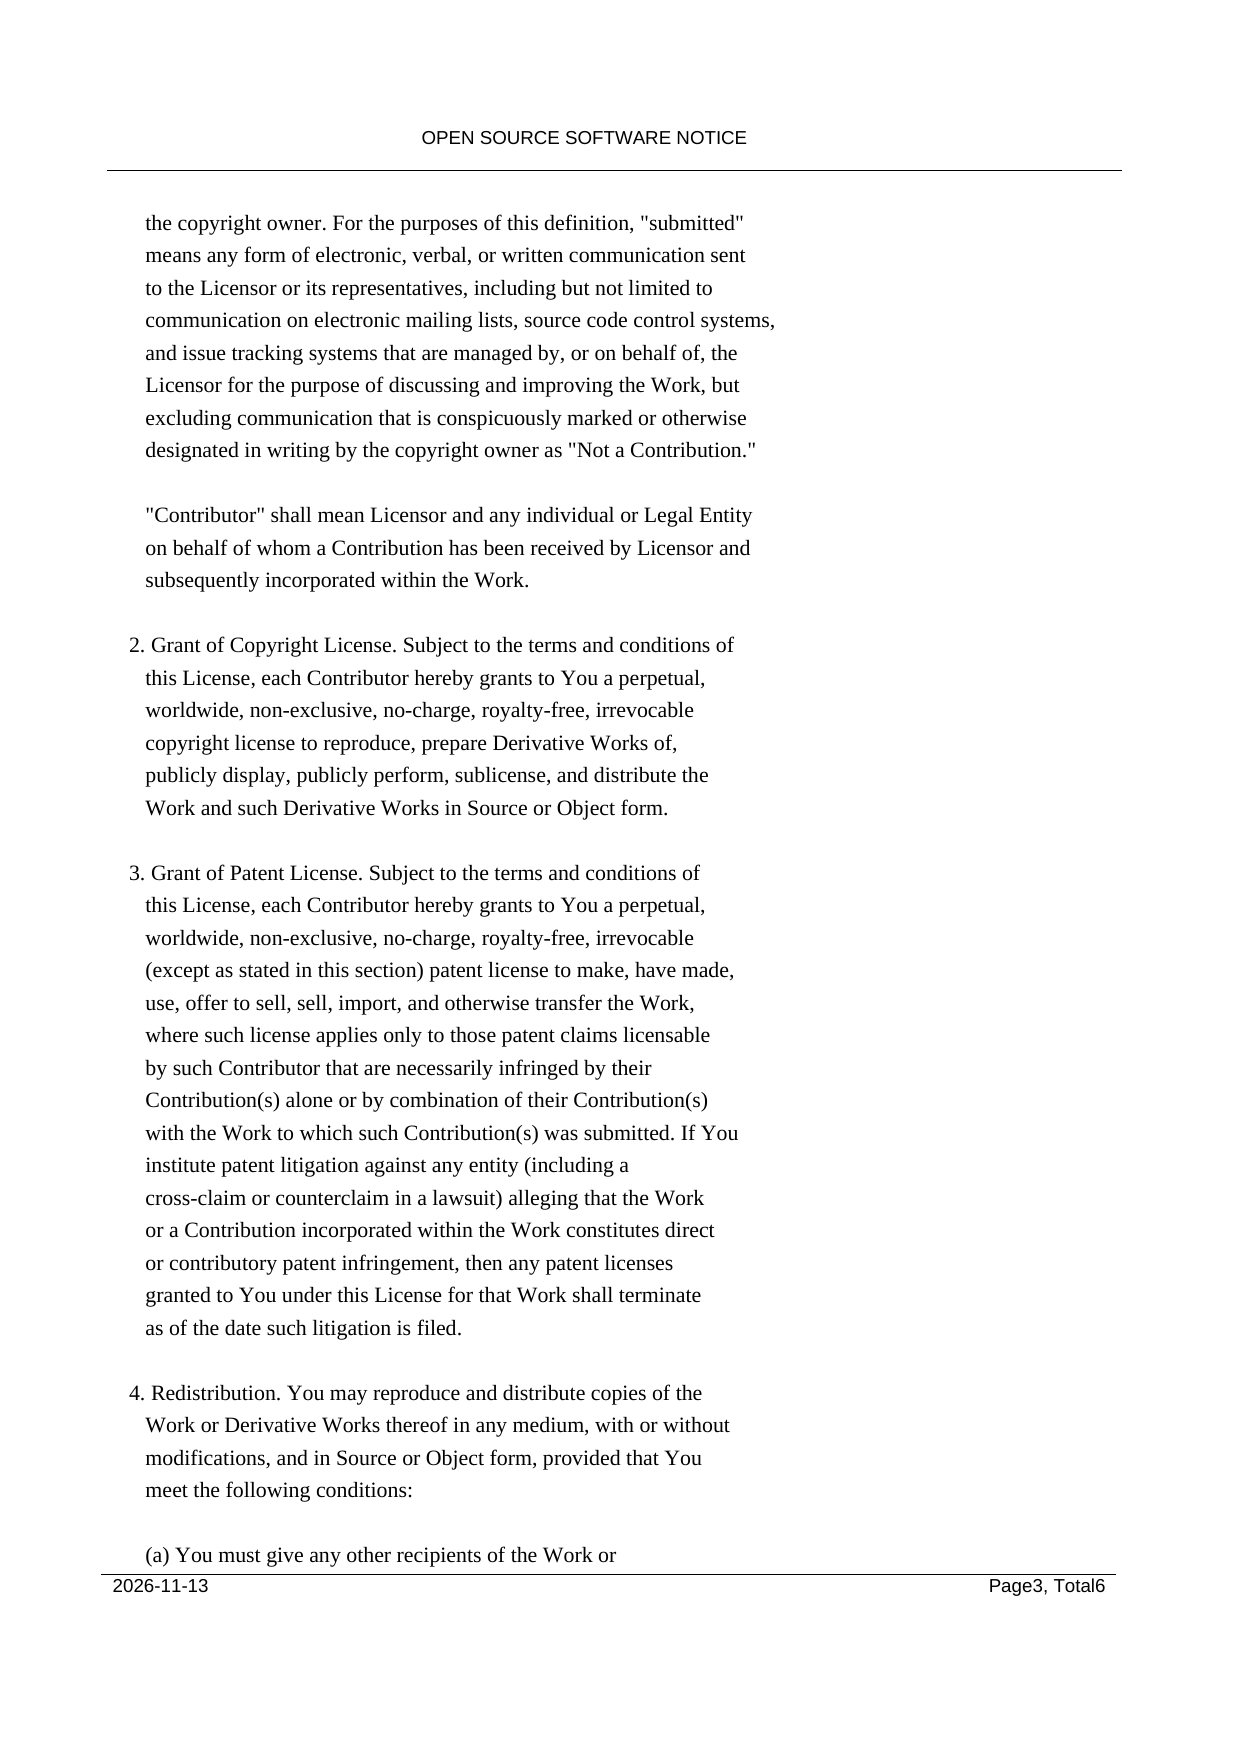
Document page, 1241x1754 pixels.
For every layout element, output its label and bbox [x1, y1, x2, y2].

text [112, 206, 1128, 1571]
